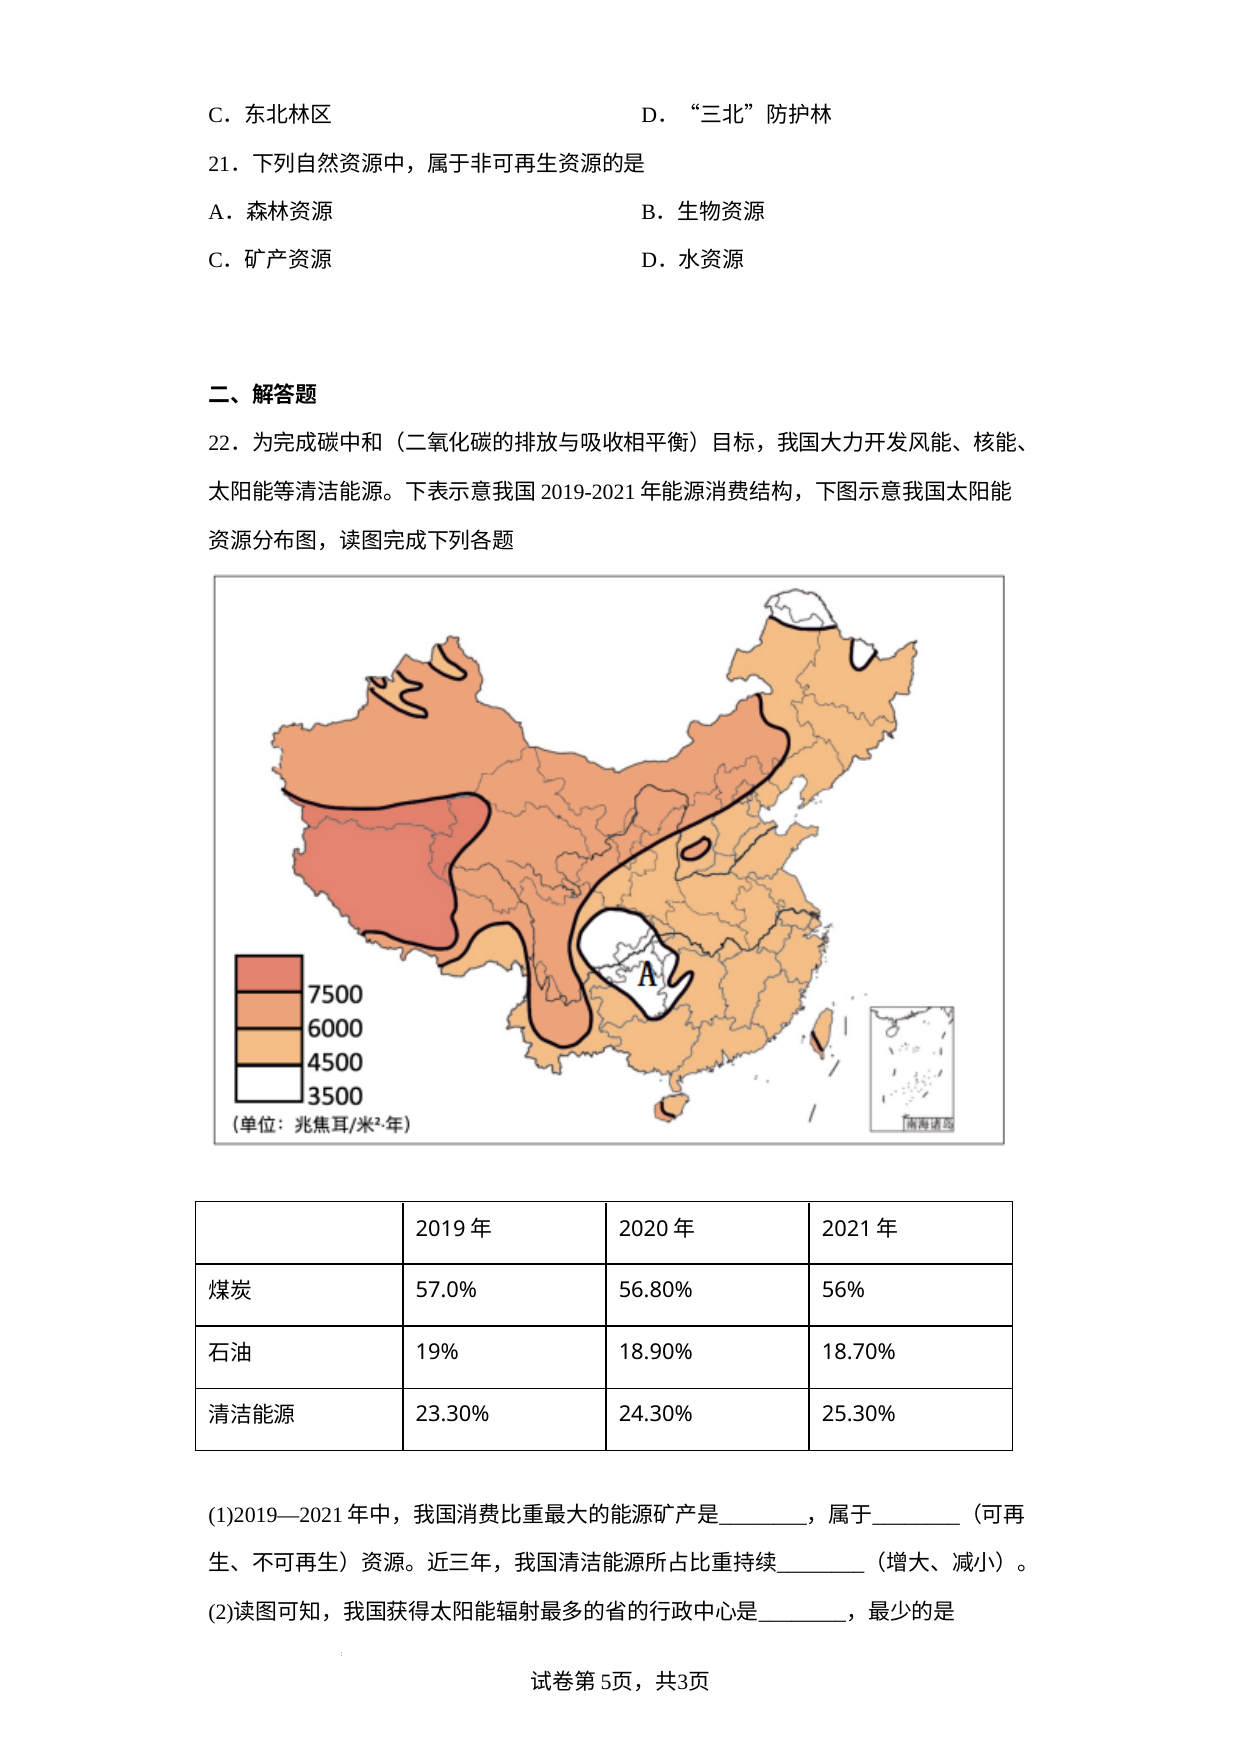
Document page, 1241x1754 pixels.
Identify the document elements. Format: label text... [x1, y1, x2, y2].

table_cell 煤炭 [196, 1265, 402, 1325]
table_cell 石油 [196, 1327, 402, 1387]
table_cell 25.30% [810, 1389, 1012, 1449]
table_cell 56.80% [607, 1265, 808, 1325]
table_header 2019年 [404, 1202, 606, 1263]
text C．矿产资源 D．水资源 [208, 242, 1032, 274]
table_header 2020年 [607, 1202, 809, 1263]
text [208, 1593, 1032, 1626]
table_cell 57.0% [404, 1265, 605, 1325]
table_header 2021年 [810, 1202, 1012, 1263]
text (1)2019—2021年中，我国消费比重最大的能源矿产是________，属于________（可再生、不可再生）资源。近三年，我国清洁能源所占比重持续________（增大、减小）。 [208, 1496, 1032, 1577]
text 二、解答题 [208, 377, 1032, 409]
table_cell 24.30% [607, 1389, 808, 1449]
table_cell 清洁能源 [196, 1389, 402, 1449]
table_cell 23.30% [404, 1389, 605, 1449]
table_cell 18.70% [810, 1327, 1012, 1387]
table_cell 18.90% [607, 1327, 808, 1387]
table_cell 19% [404, 1327, 605, 1387]
table_header [196, 1202, 403, 1263]
text C．东北林区 D．“三北”防护林 [208, 97, 1032, 129]
text 22．为完成碳中和（二氧化碳的排放与吸收相平衡）目标，我国大力开发风能、核能、太阳能等清洁能源。下表示意我国2019-2021年能源消费结构，下图示意我国太阳能资源分布图，读图完成下列各题 [208, 425, 1032, 555]
text A．森林资源 B．生物资源 [208, 194, 1032, 226]
picture [208, 570, 1019, 1163]
text 21．下列自然资源中，属于非可再生资源的是 [208, 145, 1032, 178]
table_cell 56% [810, 1265, 1012, 1325]
